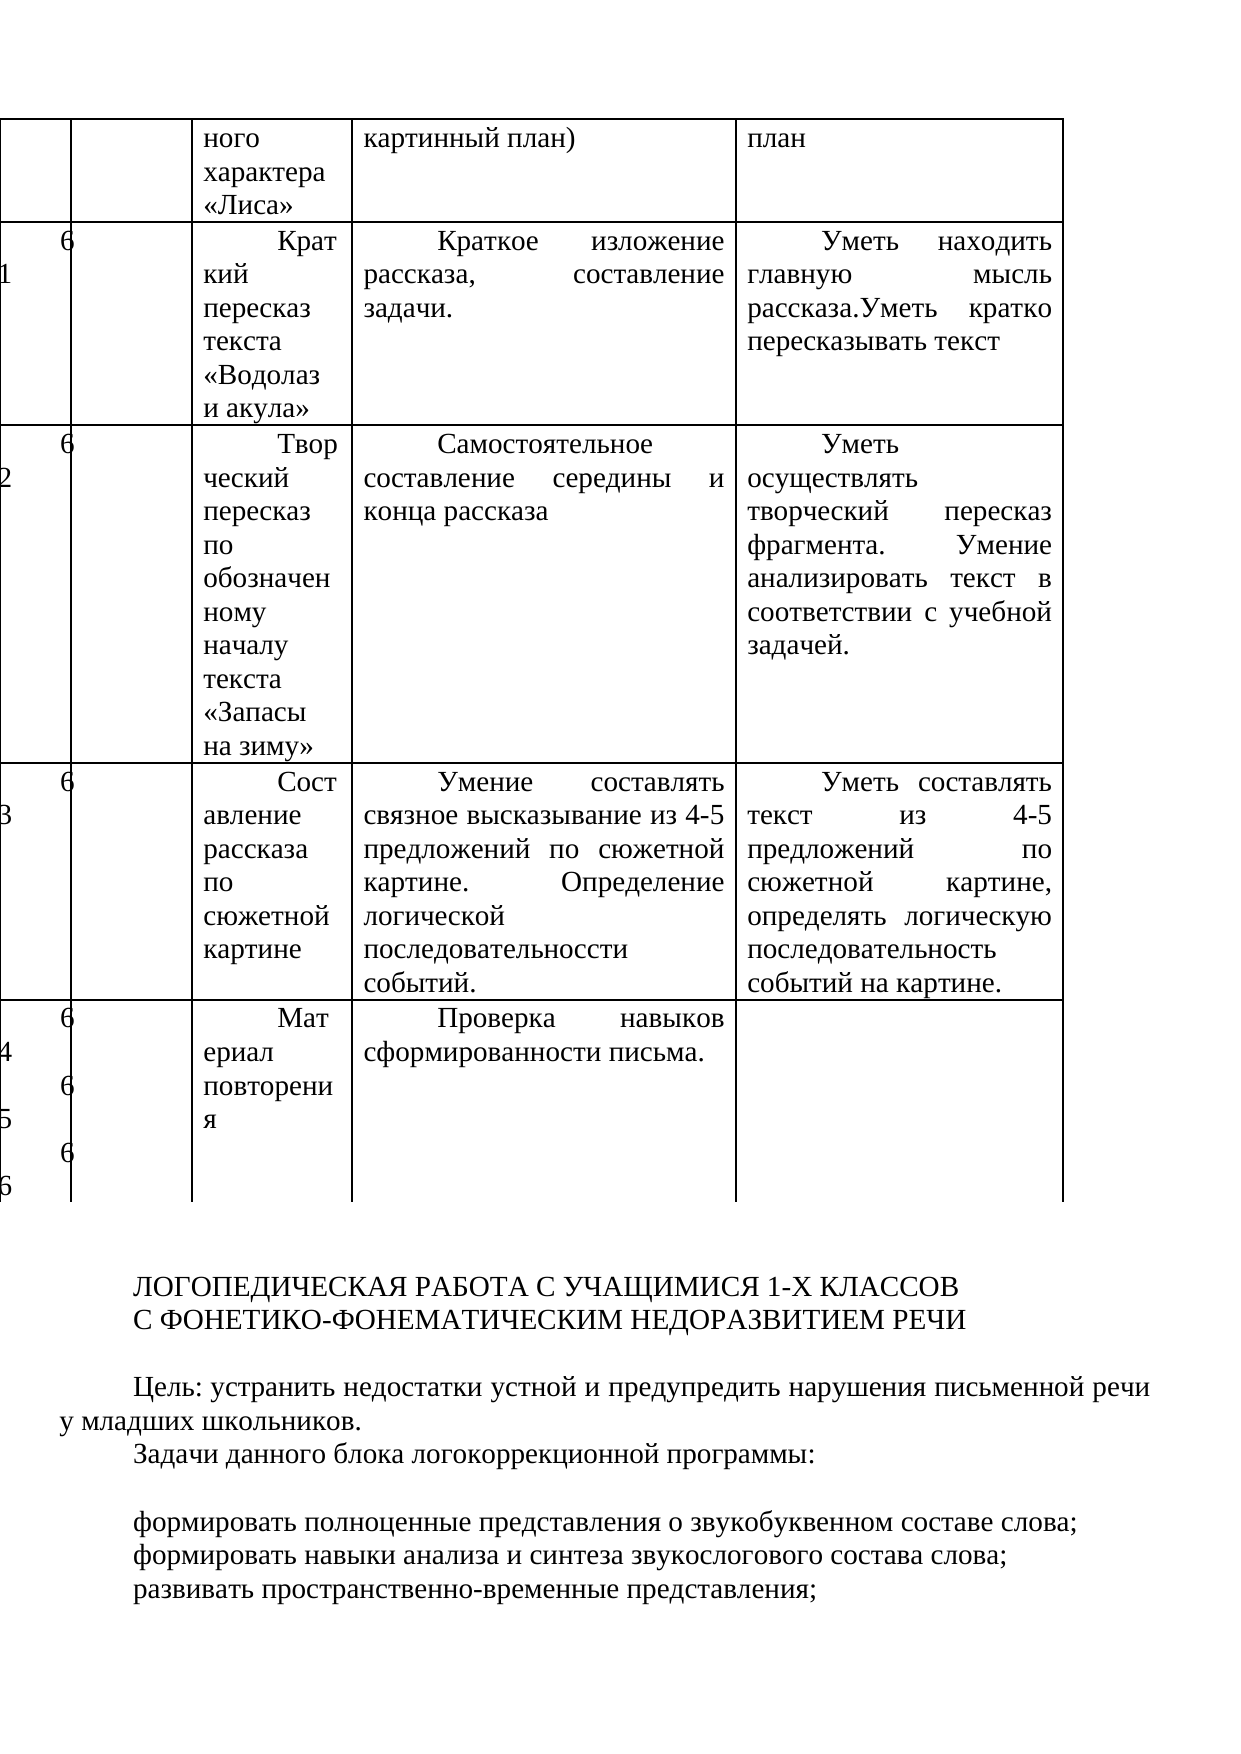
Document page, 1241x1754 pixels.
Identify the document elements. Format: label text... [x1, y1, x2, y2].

table_cell Уметь составлять текст из 4-5 предложений по сюжетной картине, определять логическую последовательность событий на картине. [737, 764, 1062, 998]
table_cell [353, 120, 735, 221]
table_cell Уметь осуществлять творческий пересказ фрагмента. Умение анализировать текст в соответствии с учебной задачей. [737, 426, 1062, 762]
table_cell Краткий пересказ текста «Водолаз и акула» [193, 223, 351, 424]
text формировать навыки анализа и синтеза звукослогового состава слова; [59, 1537, 1152, 1571]
text Цель: устранить недостатки устной и предупредить нарушения письменной речи у младших школьников. [59, 1369, 1152, 1437]
table_cell [72, 1001, 191, 1202]
table_cell Уметь находить главную мысль рассказа.Уметь кратко пересказывать текст [737, 223, 1062, 424]
table_cell [72, 764, 191, 998]
table_cell Творческий пересказ по обозначенному началу текста «Запасы на зиму» [193, 426, 351, 762]
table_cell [737, 120, 1062, 221]
text формировать полноценные представления о звукобуквенном составе слова; [59, 1504, 1152, 1537]
table_cell 62 [1, 426, 70, 762]
table_cell [72, 120, 191, 221]
table_cell Краткое изложение рассказа, составление задачи. [353, 223, 735, 424]
table_cell 60 [1, 120, 70, 221]
table_cell Умение составлять связное высказывание из 4-5 предложений по сюжетной картине. Определение логической последовательноссти событий. [353, 764, 735, 998]
table_cell Самостоятельное составление середины и конца рассказа [353, 426, 735, 762]
table_cell 63 [1, 764, 70, 998]
table_cell [737, 1001, 1062, 1202]
table_cell Проверка навыков сформированности письма. [353, 1001, 735, 1202]
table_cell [193, 120, 351, 221]
table_cell 61 [1, 223, 70, 424]
table_cell [72, 223, 191, 424]
table_cell [72, 426, 191, 762]
text ЛОГОПЕДИЧЕСКАЯ РАБОТА С УЧАЩИМИСЯ 1-Х КЛАССОВ [59, 1269, 1152, 1302]
table_cell 64 65 66 [1, 1001, 70, 1202]
table_cell Составление рассказа по сюжетной картине [193, 764, 351, 998]
text С ФОНЕТИКО-ФОНЕМАТИЧЕСКИМ НЕДОРАЗВИТИЕМ РЕЧИ [59, 1302, 1152, 1336]
table_cell Материал повторения [193, 1001, 351, 1202]
text Задачи данного блока логокоррекционной программы: [59, 1437, 1152, 1470]
text развивать пространственно-временные представления; [59, 1571, 1152, 1604]
